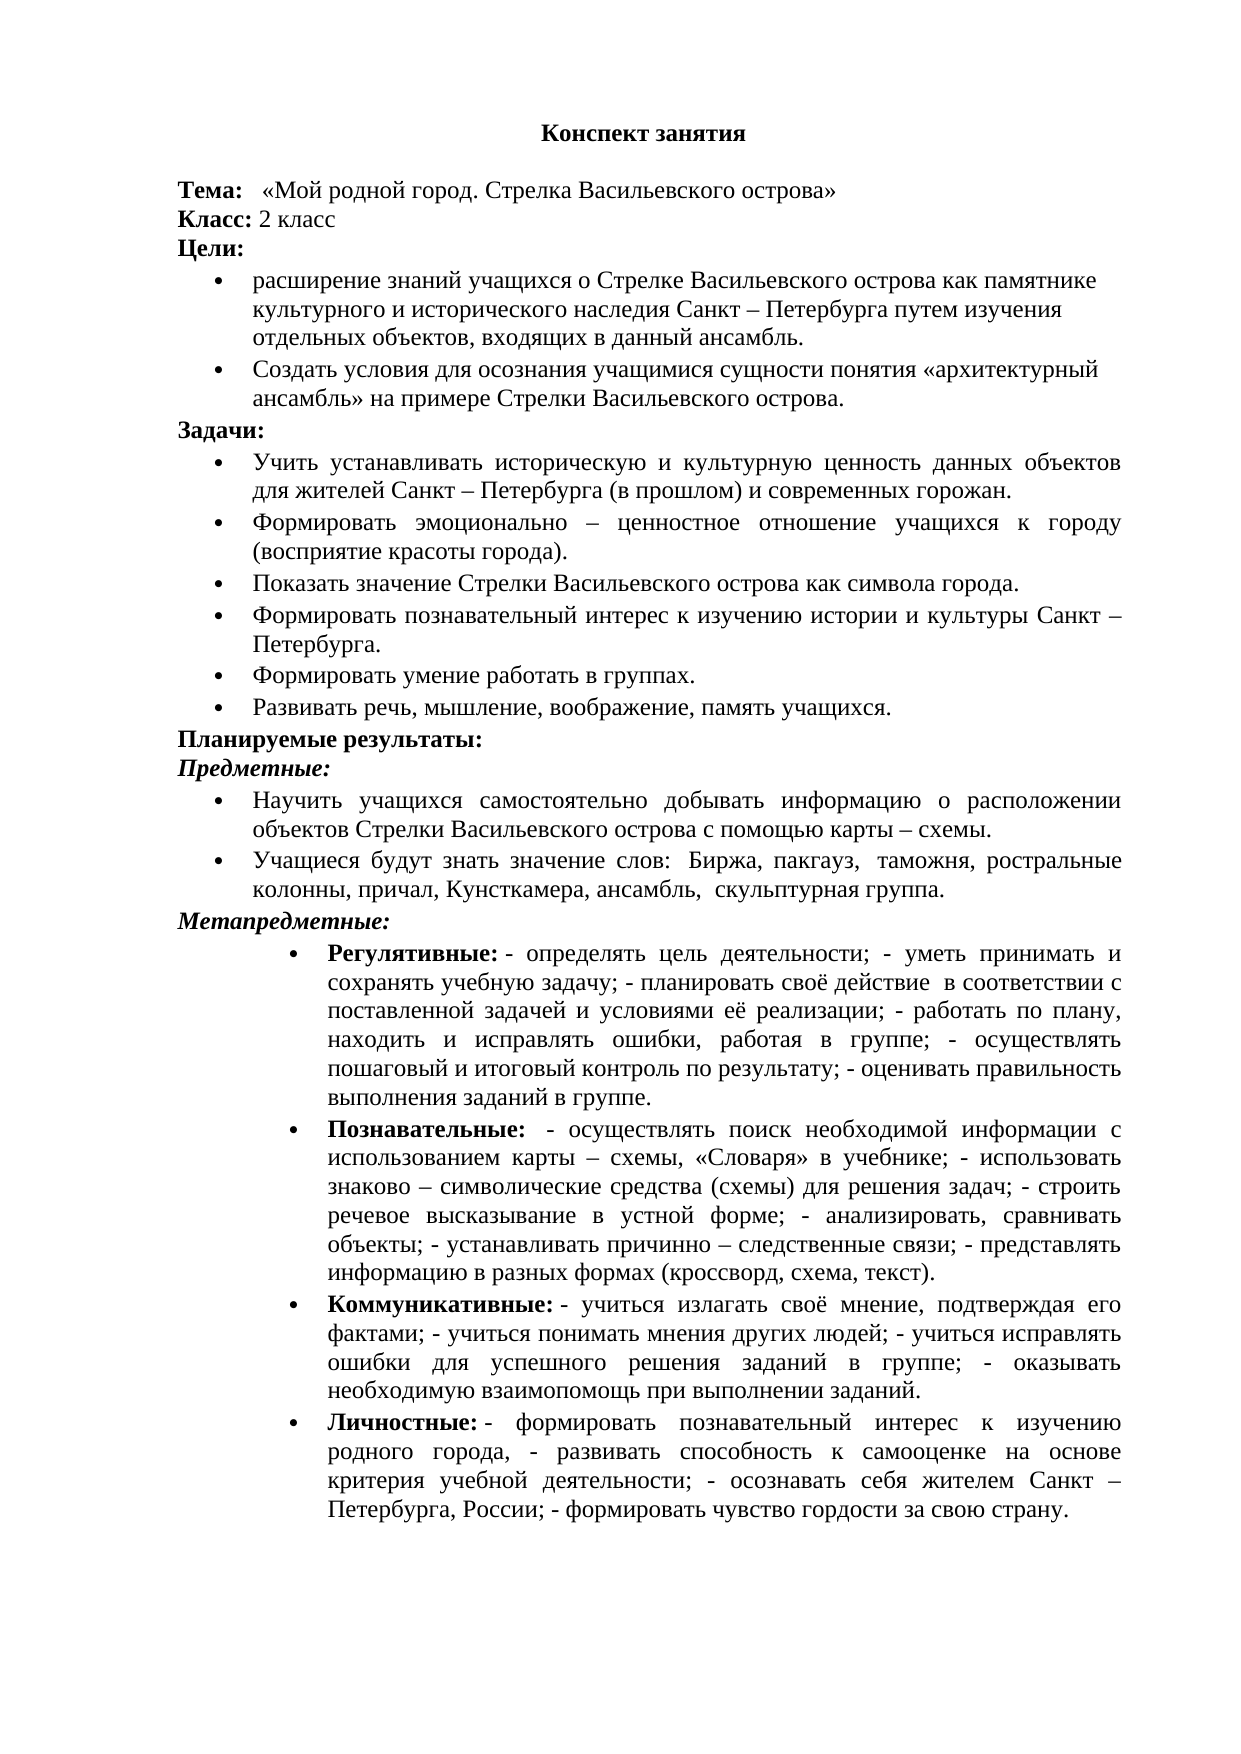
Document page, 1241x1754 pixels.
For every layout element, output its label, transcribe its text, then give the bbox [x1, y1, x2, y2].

text Задачи: [177, 415, 1122, 444]
list Создать условия для осознания учащимися сущности понятия «архитектурный ансамбль» на примере Стрелки Васильевского острова. [215, 354, 1122, 412]
list Личностные: - формировать познавательный интерес к изучению родного города, - развивать способность к самооценке на основе критерия учебной деятельности; - осознавать себя жителем Санкт – Петербурга, России; - формировать чувство гордости за свою страну. [290, 1407, 1122, 1522]
list Коммуникативные: - учиться излагать своё мнение, подтверждая его фактами; - учиться понимать мнения других людей; - учиться исправлять ошибки для успешного решения заданий в группе; - оказывать необходимую взаимопомощь при выполнении заданий. [290, 1289, 1122, 1404]
list Научить учащихся самостоятельно добывать информацию о расположении объектов Стрелки Васильевского острова с помощью карты – схемы. [215, 785, 1122, 842]
list Формировать умение работать в группах. [215, 661, 1122, 689]
text Конспект занятия [177, 118, 1122, 147]
list расширение знаний учащихся о Стрелке Васильевского острова как памятнике культурного и исторического наследия Санкт – Петербурга путем изучения отдельных объектов, входящих в данный ансамбль. [215, 265, 1122, 351]
list Учащиеся будут знать значение слов: Биржа, пакгауз, таможня, ростральные колонны, причал, Кунсткамера, ансамбль, скульптурная группа. [215, 846, 1122, 903]
text Тема: «Мой родной город. Стрелка Васильевского острова» [177, 176, 1122, 204]
list Познавательные: - осуществлять поиск необходимой информации с использованием карты – схемы, «Словаря» в учебнике; - использовать знаково – символические средства (схемы) для решения задач; - строить речевое высказывание в устной форме; - анализировать, сравнивать объекты; - устанавливать причинно – следственные связи; - представлять информацию в разных формах (кроссворд, схема, текст). [290, 1114, 1122, 1286]
list Формировать эмоционально – ценностное отношение учащихся к городу (восприятие красоты города). [215, 507, 1122, 565]
text Цели: [177, 233, 1122, 262]
text Метапредметные: [177, 906, 1122, 935]
text Предметные: [177, 753, 1122, 782]
list Регулятивные: - определять цель деятельности; - уметь принимать и сохранять учебную задачу; - планировать своё действие в соответствии с поставленной задачей и условиями её реализации; - работать по плану, находить и исправлять ошибки, работая в группе; - осуществлять пошаговый и итоговый контроль по результату; - оценивать правильность выполнения заданий в группе. [290, 938, 1122, 1111]
text Планируемые результаты: [177, 724, 1122, 753]
list Показать значение Стрелки Васильевского острова как символа города. [215, 568, 1122, 597]
text Класс: 2 класс [177, 204, 1122, 233]
list Учить устанавливать историческую и культурную ценность данных объектов для жителей Санкт – Петербурга (в прошлом) и современных горожан. [215, 447, 1122, 504]
list Развивать речь, мышление, воображение, память учащихся. [215, 692, 1122, 721]
list Формировать познавательный интерес к изучению истории и культуры Санкт – Петербурга. [215, 600, 1122, 657]
